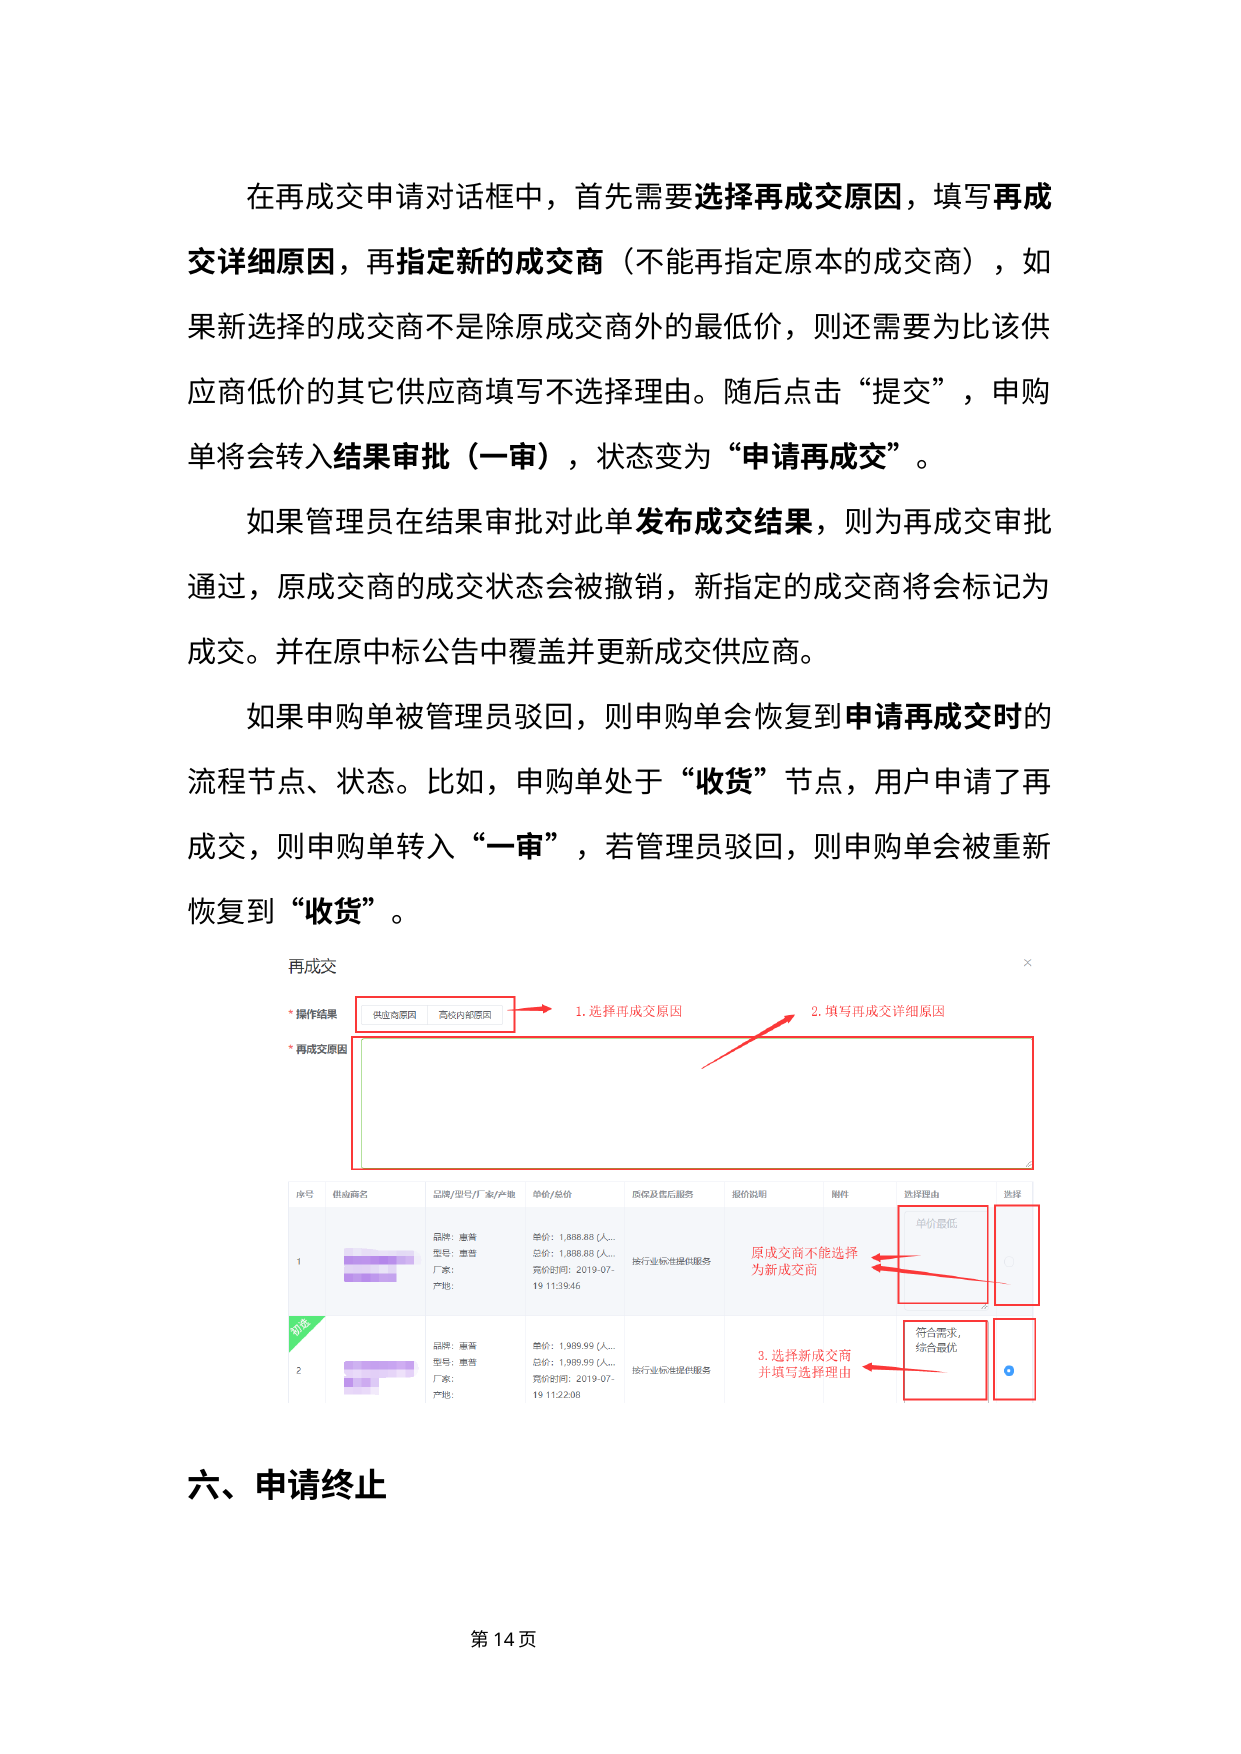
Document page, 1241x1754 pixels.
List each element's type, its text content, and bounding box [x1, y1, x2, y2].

picture [275, 942, 1047, 1403]
list 如果管理员在结果审批对此单发布成交结果，则为再成交审批通过，原成交商的成交状态会被撤销，新指定的成交商将会标记为成交。并在原中标公告中覆盖并更新成交供应商。 [187, 487, 1053, 682]
list 如果申购单被管理员驳回，则申购单会恢复到申请再成交时的流程节点、状态。比如，申购单处于“收货”节点，用户申请了再成交，则申购单转入“一审”，若管理员驳回，则申购单会被重新恢复到“收货”。 [187, 682, 1053, 942]
text 在再成交申请对话框中，首先需要选择再成交原因，填写再成交详细原因，再指定新的成交商（不能再指定原本的成交商），如果新选择的成交商不是除原成交商外的最低价，则还需要为比该供应商低价的其它供应商填写不选择理由。随后点击“提交”，申购单将会转入结果审批（一审），状态变为“申请再成交”。 [187, 162, 1053, 487]
list 六、申请终止 [187, 1450, 1053, 1515]
